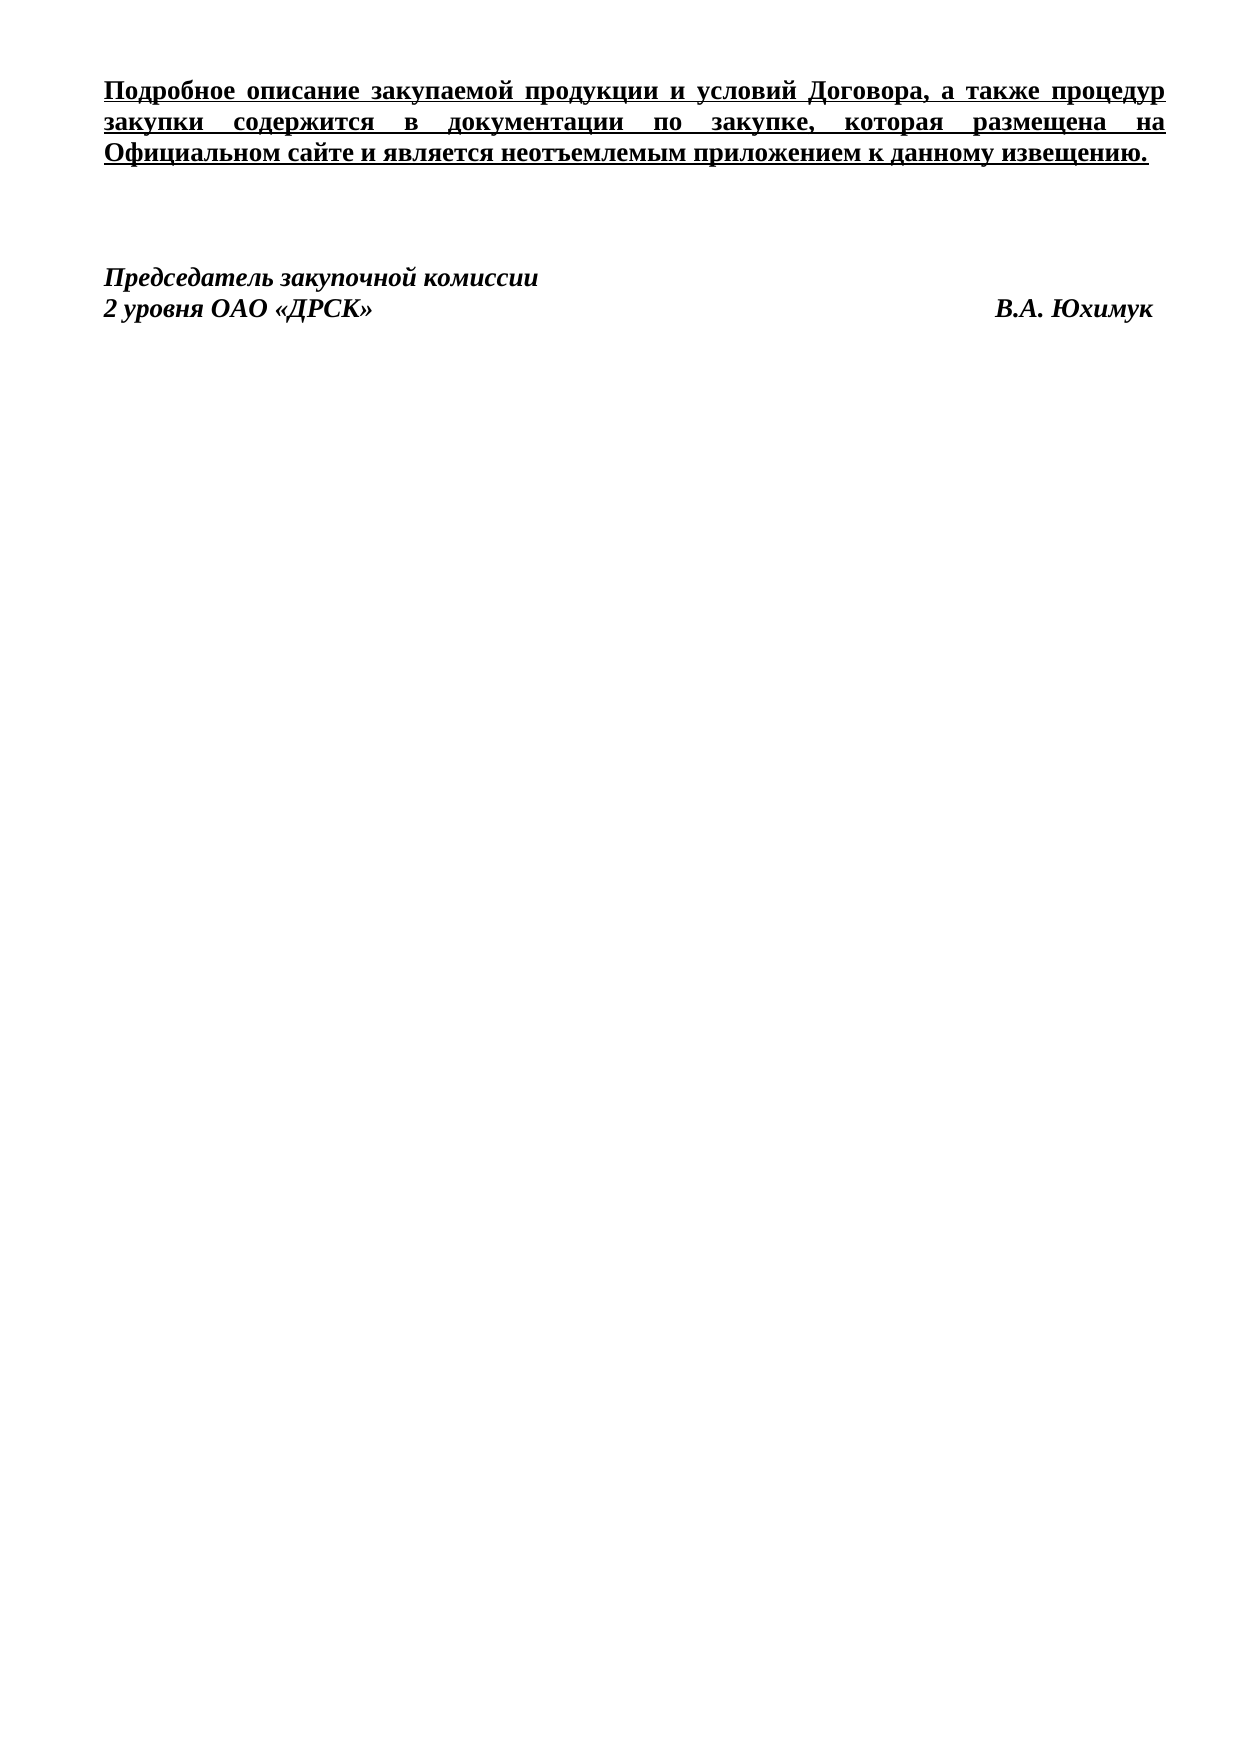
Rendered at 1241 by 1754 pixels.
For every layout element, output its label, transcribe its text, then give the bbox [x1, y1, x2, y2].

text 2 уровня ОАО «ДРСК» В.А. Юхимук [103, 292, 1167, 323]
text Подробное описание закупаемой продукции и условий Договора, а также процедур закупки содержится в документации по закупке, которая размещена на Официальном сайте и является неотъемлемым приложением к данному извещению. [103, 74, 1167, 167]
text Председатель закупочной комиссии [103, 261, 1167, 292]
